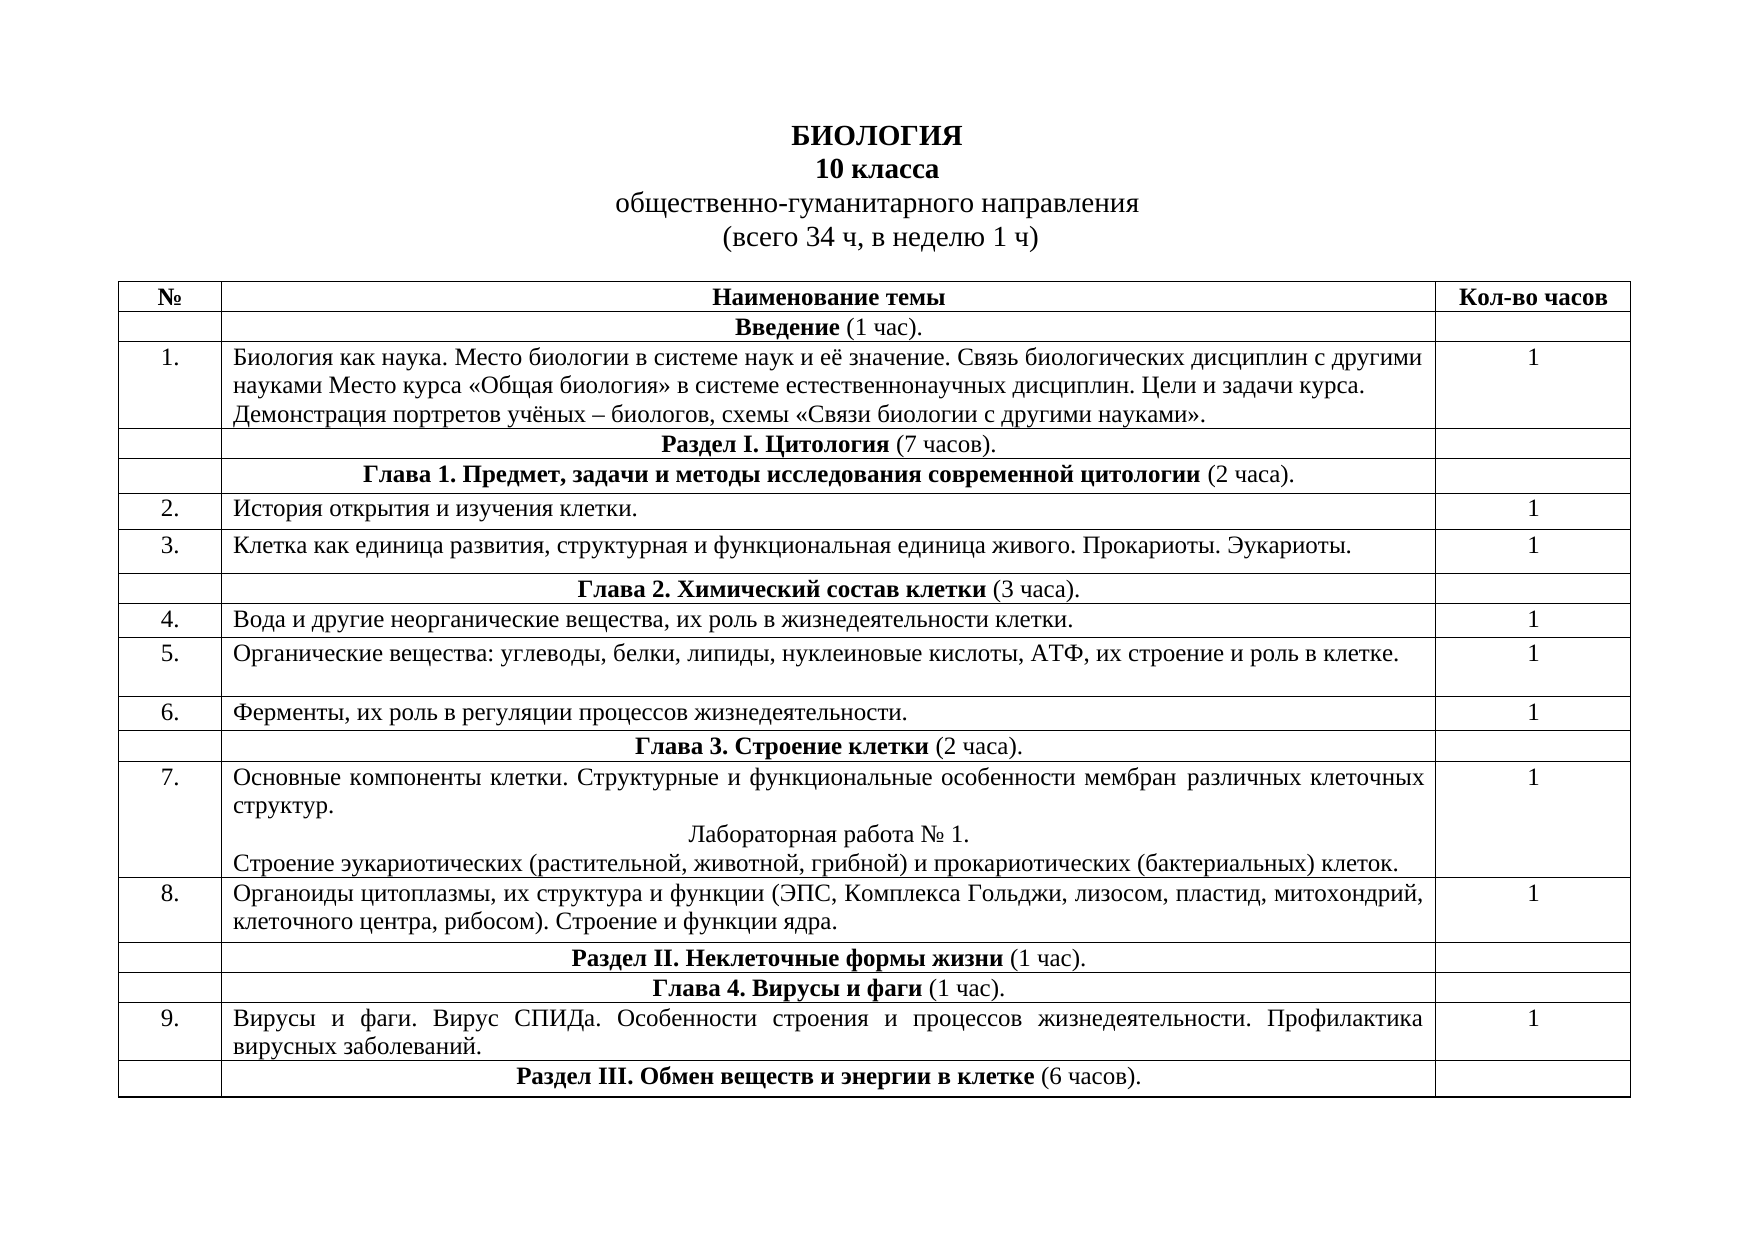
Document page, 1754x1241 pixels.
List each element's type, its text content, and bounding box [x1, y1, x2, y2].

table_cell 1 [1436, 638, 1630, 696]
table_cell Введение (1 час). [222, 312, 1435, 341]
table_cell 1 [1436, 494, 1630, 529]
table_cell 9. [119, 1003, 221, 1060]
table_cell 1 [1436, 762, 1630, 877]
table_cell 1 [1436, 697, 1630, 730]
table_cell [119, 973, 221, 1002]
table_cell Органические вещества: углеводы, белки, липиды, нуклеиновые кислоты, АТФ, их строение и роль в клетке. [222, 638, 1435, 696]
text 10 класса [118, 152, 1636, 185]
table_cell Глава 2. Химический состав клетки (3 часа). [222, 574, 1435, 603]
table_cell Органоиды цитоплазмы, их структура и функции (ЭПС, Комплекса Гольджи, лизосом, пластид, митохондрий, клеточного центра, рибосом). Строение и функции ядра. [222, 878, 1435, 942]
table_cell [1436, 731, 1630, 761]
table_cell 4. [119, 604, 221, 637]
table_cell [119, 1061, 221, 1096]
table_cell Вода и другие неорганические вещества, их роль в жизнедеятельности клетки. [222, 604, 1435, 637]
table_cell Раздел III. Обмен веществ и энергии в клетке (6 часов). [222, 1061, 1435, 1096]
table_cell [119, 312, 221, 341]
table_cell Биология как наука. Место биологии в системе наук и её значение. Связь биологических дисциплин с другими науками Место курса «Общая биология» в системе естественнонаучных дисциплин. Цели и задачи курса. Демонстрация портретов учёных – биологов, схемы «Связи биологии с другими науками». [222, 342, 1435, 428]
table_cell 3. [119, 530, 221, 573]
table_header Наименование темы [222, 282, 1435, 311]
table_cell История открытия и изучения клетки. [222, 494, 1435, 529]
table_cell Глава 1. Предмет, задачи и методы исследования современной цитологии (2 часа). [222, 459, 1435, 492]
table_cell Глава 3. Строение клетки (2 часа). [222, 731, 1435, 761]
table_cell Вирусы и фаги. Вирус СПИДа. Особенности строения и процессов жизнедеятельности. Профилактика вирусных заболеваний. [222, 1003, 1435, 1060]
table_header № [119, 282, 221, 311]
table_cell [1436, 973, 1630, 1002]
table_cell 1 [1436, 342, 1630, 428]
table_cell 5. [119, 638, 221, 696]
table_cell 1 [1436, 530, 1630, 573]
table_cell [119, 731, 221, 761]
table_cell [119, 943, 221, 972]
table_cell Ферменты, их роль в регуляции процессов жизнедеятельности. [222, 697, 1435, 730]
table_cell 6. [119, 697, 221, 730]
table_cell [119, 429, 221, 458]
table_cell 1 [1436, 604, 1630, 637]
table_cell [119, 459, 221, 492]
table_cell [1436, 459, 1630, 492]
table_cell Клетка как единица развития, структурная и функциональная единица живого. Прокариоты. Эукариоты. [222, 530, 1435, 573]
table_cell 8. [119, 878, 221, 942]
table_cell Раздел I. Цитология (7 часов). [222, 429, 1435, 458]
text общественно-гуманитарного направления [118, 185, 1636, 219]
table_cell [1436, 1061, 1630, 1096]
table_cell [1436, 429, 1630, 458]
table_cell [119, 574, 221, 603]
table_cell Основные компоненты клетки. Структурные и функциональные особенности мембран различных клеточных структур. Лабораторная работа № 1. Строение эукариотических (растительной, животной, грибной) и прокариотических (бактериальных) клеток. [222, 762, 1435, 877]
table_cell 2. [119, 494, 221, 529]
table_cell 1 [1436, 878, 1630, 942]
table_cell Раздел II. Неклеточные формы жизни (1 час). [222, 943, 1435, 972]
text (всего 34 ч, в неделю 1 ч) [118, 219, 1636, 252]
table_cell 1 [1436, 1003, 1630, 1060]
table_cell 7. [119, 762, 221, 877]
table_cell [1436, 574, 1630, 603]
table_header Кол-во часов [1436, 282, 1630, 311]
text БИОЛОГИЯ [118, 118, 1636, 152]
table_cell 1. [119, 342, 221, 428]
table_cell [1436, 312, 1630, 341]
table_cell Глава 4. Вирусы и фаги (1 час). [222, 973, 1435, 1002]
table_cell [1436, 943, 1630, 972]
